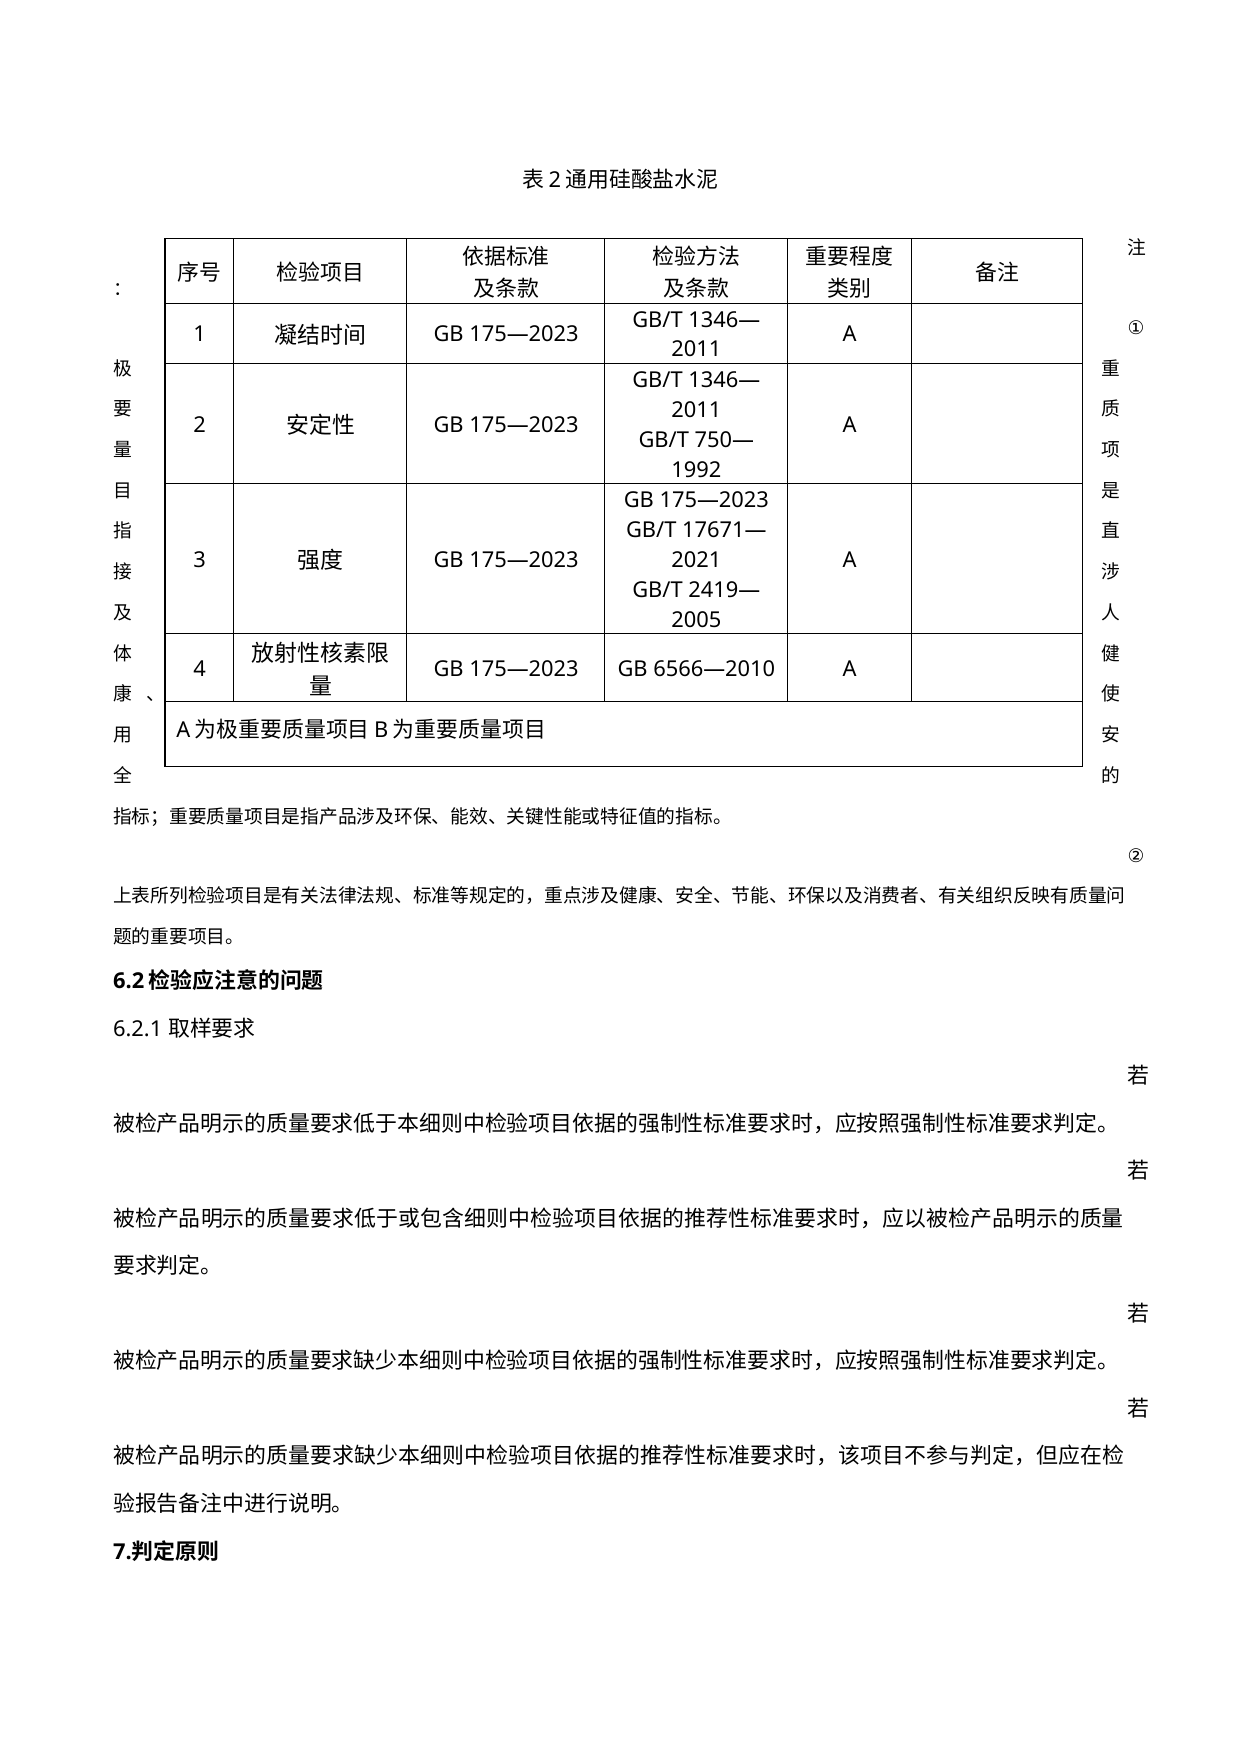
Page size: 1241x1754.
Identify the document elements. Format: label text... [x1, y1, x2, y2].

text 若被检产品明示的质量要求缺少本细则中检验项目依据的推荐性标准要求时，该项目不参与判定，但应在检验报告备注中进行说明。 [113, 1391, 1127, 1518]
table_cell 3 [166, 484, 233, 633]
table_header 序号 [166, 239, 233, 302]
text 6.2.1 取样要求 [113, 1011, 1127, 1043]
table_cell GB 6566—2010 [605, 634, 787, 701]
text 若被检产品明示的质量要求低于本细则中检验项目依据的强制性标准要求时，应按照强制性标准要求判定。 [113, 1058, 1127, 1138]
table_cell 安定性 [234, 364, 406, 483]
table_header 检验方法 及条款 [605, 239, 787, 302]
table_cell 4 [166, 634, 233, 701]
table_header 重要程度类别 [788, 239, 911, 302]
table_cell 凝结时间 [234, 304, 406, 363]
table_cell A [788, 484, 911, 633]
table_cell [912, 364, 1082, 483]
table_header 检验项目 [234, 239, 406, 302]
text ①极重要质量项目是指直接涉及人体健康、使用安全的指标；重要质量项目是指产品涉及环保、能效、关键性能或特征值的指标。 [113, 314, 1127, 828]
table_cell A为极重要质量项目B为重要质量项目 [166, 702, 1082, 766]
table_cell 强度 [234, 484, 406, 633]
table_cell 放射性核素限量 [234, 634, 406, 701]
text 注： [113, 233, 1127, 301]
table_cell GB 175—2023 GB/T 17671—2021 GB/T 2419—2005 [605, 484, 787, 633]
table_header 依据标准 及条款 [407, 239, 604, 302]
table_cell GB 175—2023 [407, 634, 604, 701]
table_cell A [788, 304, 911, 363]
text 若被检产品明示的质量要求缺少本细则中检验项目依据的强制性标准要求时，应按照强制性标准要求判定。 [113, 1296, 1127, 1375]
text 7.判定原则 [113, 1533, 1127, 1566]
table_cell 2 [166, 364, 233, 483]
text ②上表所列检验项目是有关法律法规、标准等规定的，重点涉及健康、安全、节能、环保以及消费者、有关组织反映有质量问题的重要项目。 [113, 842, 1127, 949]
text 表2通用硅酸盐水泥 [113, 162, 1127, 194]
table_cell [912, 634, 1082, 701]
table_cell GB 175—2023 [407, 484, 604, 633]
text 若被检产品明示的质量要求低于或包含细则中检验项目依据的推荐性标准要求时，应以被检产品明示的质量要求判定。 [113, 1153, 1127, 1280]
table_header 备注 [912, 239, 1082, 302]
table_cell GB 175—2023 [407, 304, 604, 363]
table_cell 1 [166, 304, 233, 363]
table_cell GB/T 1346—2011 [605, 304, 787, 363]
table_cell GB 175—2023 [407, 364, 604, 483]
table_cell A [788, 364, 911, 483]
table_cell [912, 484, 1082, 633]
table_cell GB/T 1346—2011 GB/T 750—1992 [605, 364, 787, 483]
table_cell [912, 304, 1082, 363]
table_cell A [788, 634, 911, 701]
text 6.2检验应注意的问题 [113, 962, 1127, 995]
